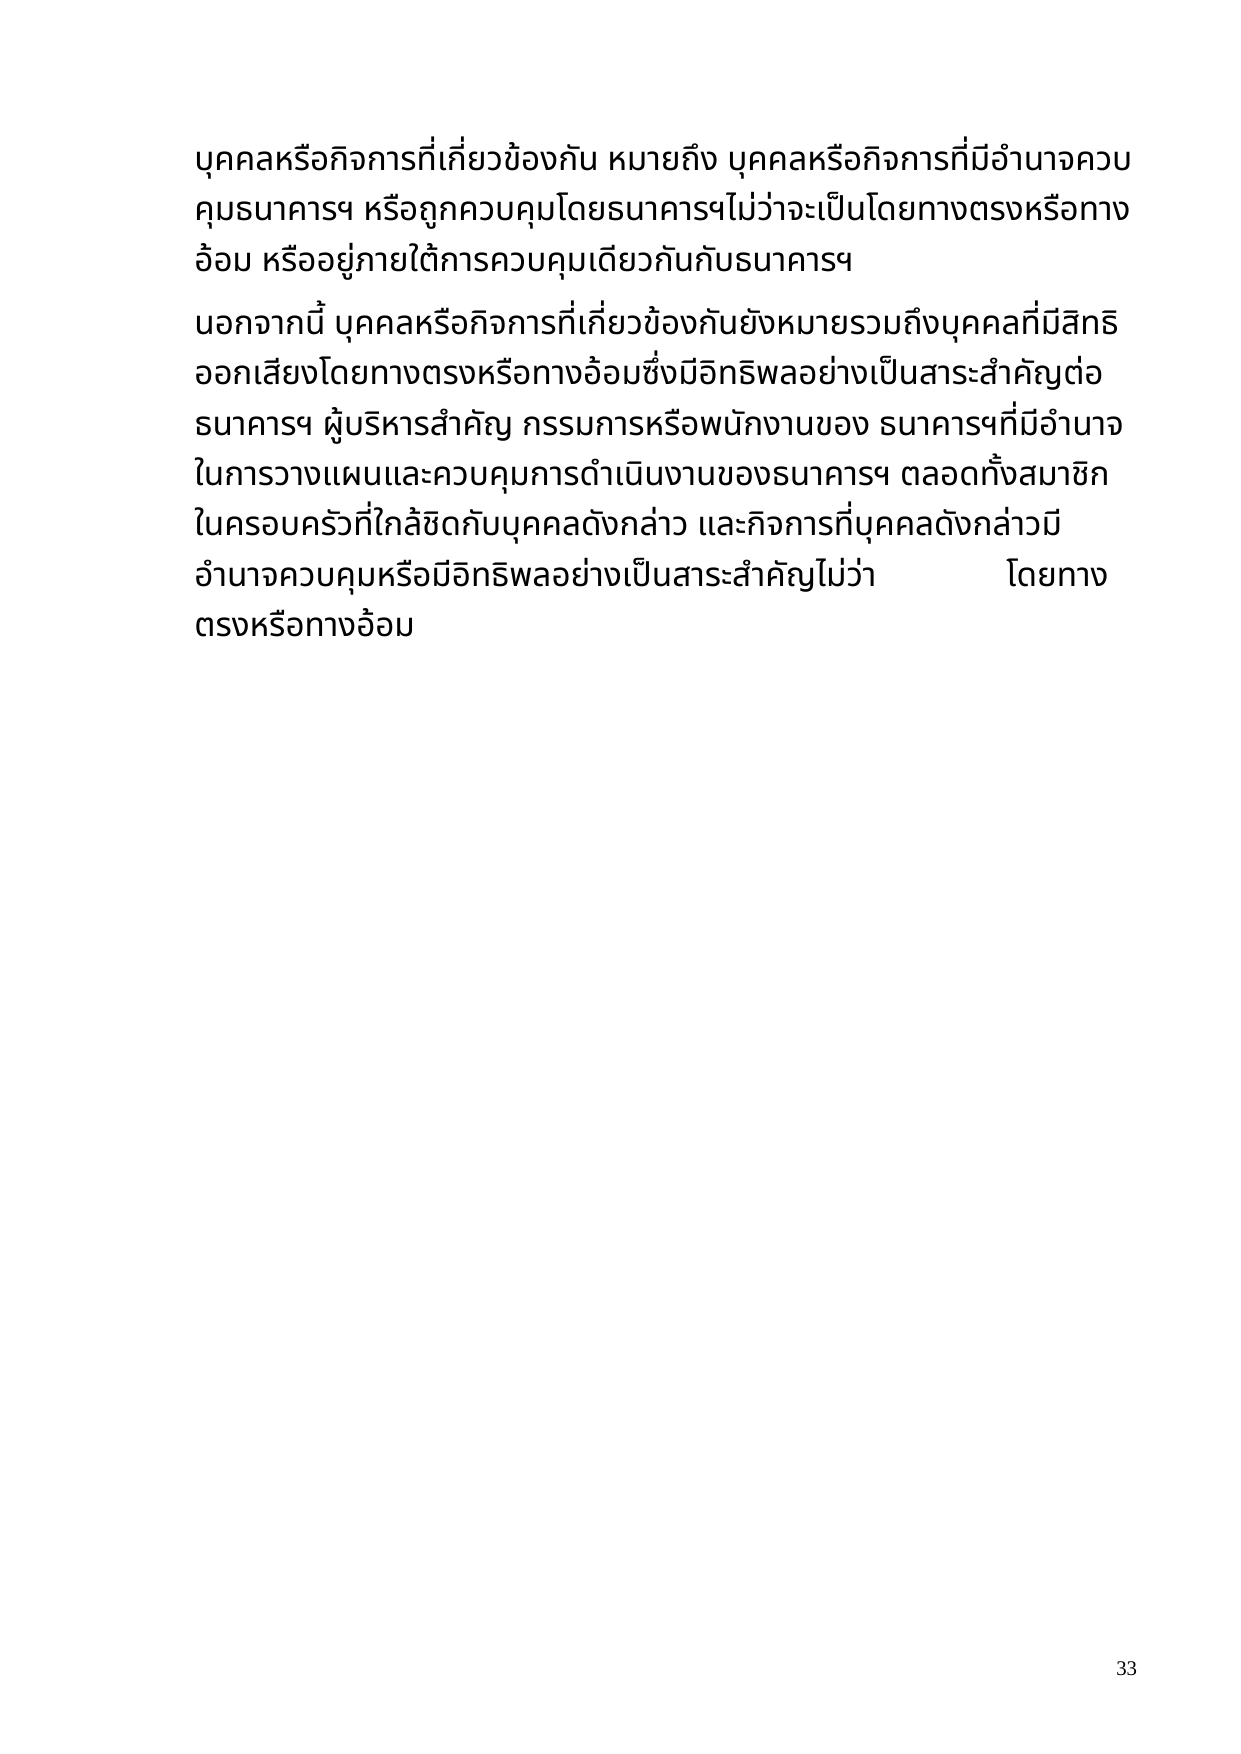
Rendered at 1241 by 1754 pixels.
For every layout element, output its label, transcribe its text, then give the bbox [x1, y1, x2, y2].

text นอกจากนี้ บุคคลหรือกิจการที่เกี่ยวข้องกันยังหมายรวมถึงบุคคลที่มีสิทธิออกเสียงโดยทางตรงหรือทางอ้อมซึ่งมีอิทธิพลอย่างเป็นสาระสำคัญต่อธนาคารฯ ผู้บริหารสำคัญ กรรมการหรือพนักงานของ ธนาคารฯที่มีอำนาจในการวางแผนและควบคุมการดำเนินงานของธนาคารฯ ตลอดทั้งสมาชิกในครอบครัวที่ใกล้ชิดกับบุคคลดังกล่าว และกิจการที่บุคคลดังกล่าวมีอำนาจควบคุมหรือมีอิทธิพลอย่างเป็นสาระสำคัญไม่ว่า โดยทางตรงหรือทางอ้อม [135, 299, 1137, 652]
text บุคคลหรือกิจการที่เกี่ยวข้องกัน หมายถึง บุคคลหรือกิจการที่มีอำนาจควบคุมธนาคารฯ หรือถูกควบคุมโดยธนาคารฯไม่ว่าจะเป็นโดยทางตรงหรือทางอ้อม หรืออยู่ภายใต้การควบคุมเดียวกันกับธนาคารฯ [135, 135, 1137, 286]
